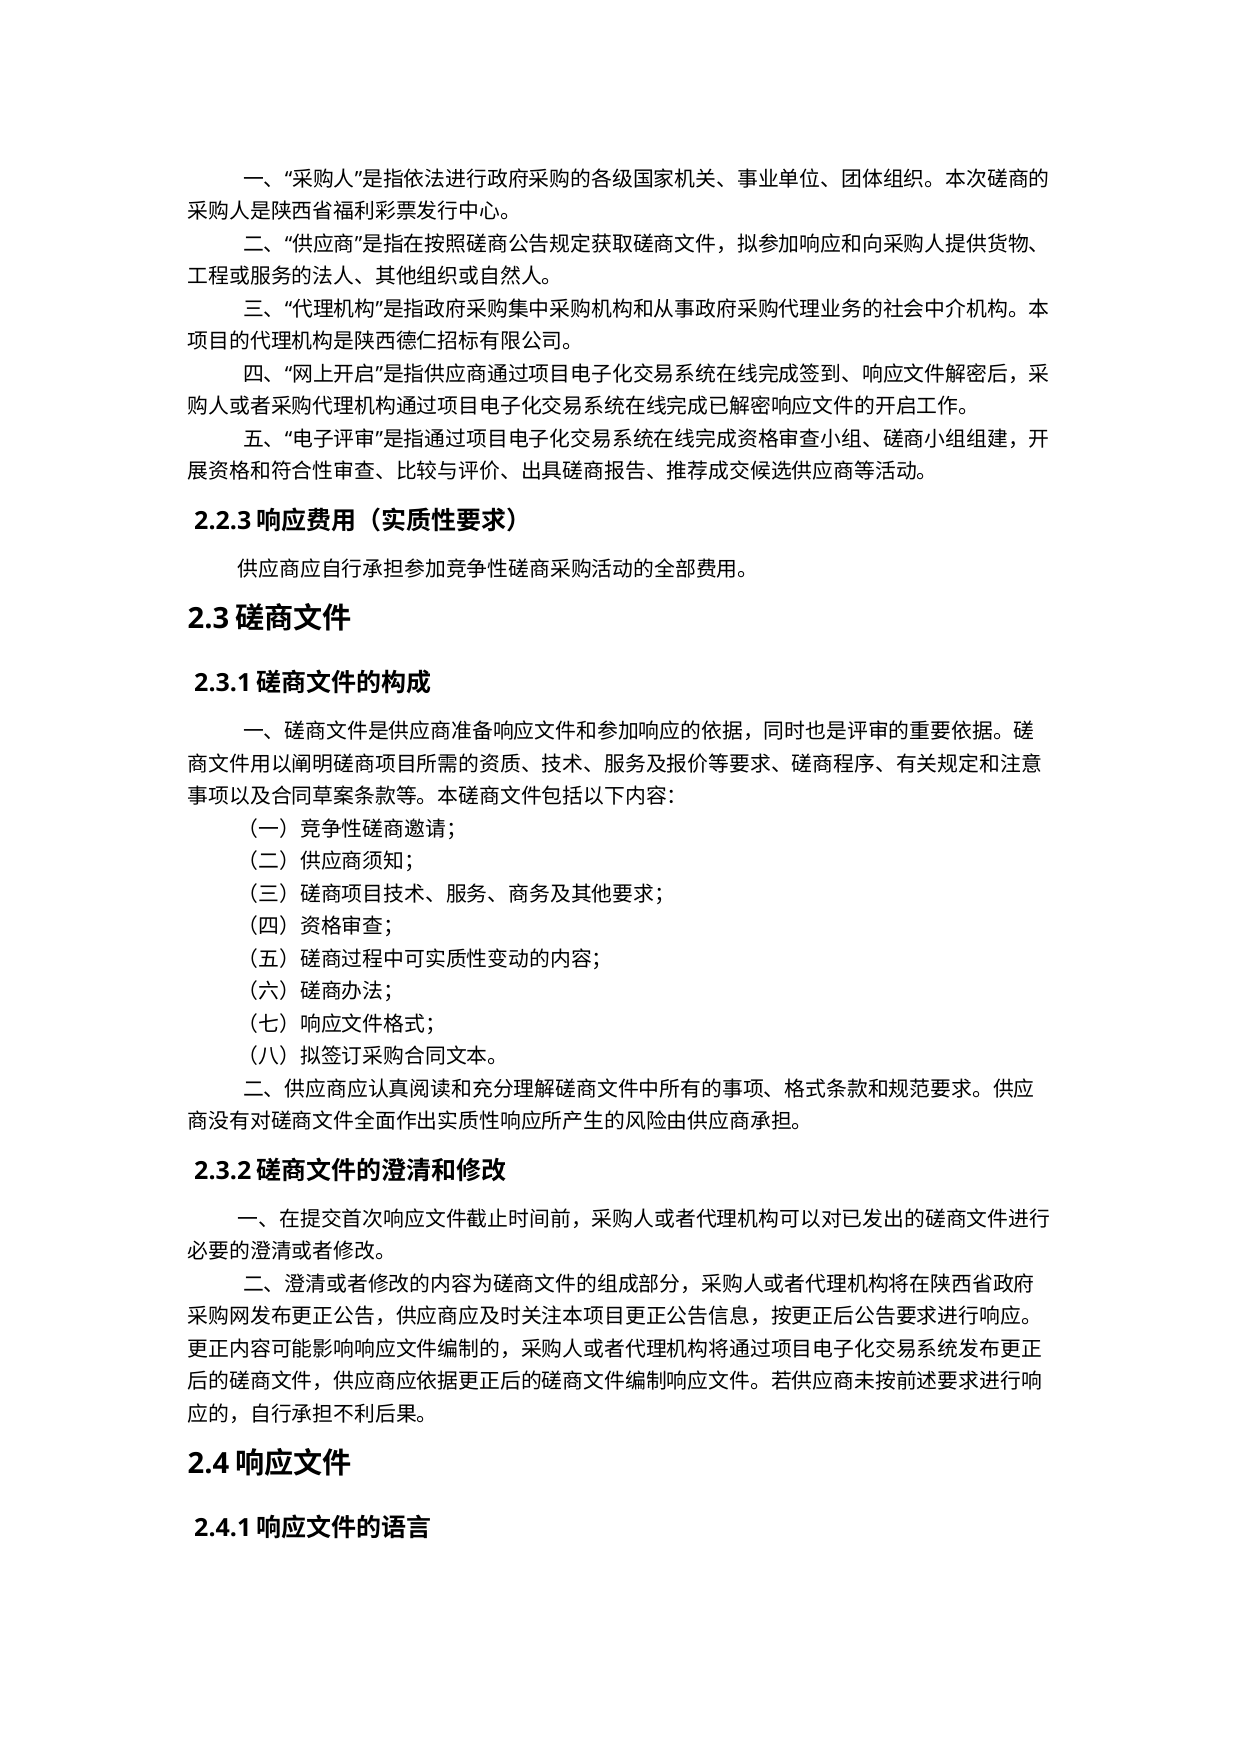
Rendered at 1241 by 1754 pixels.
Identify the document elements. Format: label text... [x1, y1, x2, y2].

text 2.3磋商文件 [187, 584, 1053, 649]
text （二）供应商须知； [187, 844, 1053, 877]
text 2.3.2磋商文件的澄清和修改 [187, 1137, 1053, 1202]
text 2.2.3响应费用（实质性要求） [187, 487, 1053, 552]
text （四）资格审查； [187, 909, 1053, 942]
text （八）拟签订采购合同文本。 [187, 1039, 1053, 1072]
text （五）磋商过程中可实质性变动的内容； [187, 942, 1053, 974]
text （一）竞争性磋商邀请； [187, 812, 1053, 844]
text 一、磋商文件是供应商准备响应文件和参加响应的依据，同时也是评审的重要依据。磋商文件用以阐明磋商项目所需的资质、技术、服务及报价等要求、磋商程序、有关规定和注意事项以及合同草案条款等。本磋商文件包括以下内容： [187, 714, 1053, 812]
text 四、“网上开启”是指供应商通过项目电子化交易系统在线完成签到、响应文件解密后，采购人或者采购代理机构通过项目电子化交易系统在线完成已解密响应文件的开启工作。 [187, 357, 1053, 422]
text 二、“供应商”是指在按照磋商公告规定获取磋商文件，拟参加响应和向采购人提供货物、工程或服务的法人、其他组织或自然人。 [187, 227, 1053, 292]
text 供应商应自行承担参加竞争性磋商采购活动的全部费用。 [187, 552, 1053, 584]
text 三、“代理机构”是指政府采购集中采购机构和从事政府采购代理业务的社会中介机构。本项目的代理机构是陕西德仁招标有限公司。 [187, 292, 1053, 357]
text 一、“采购人”是指依法进行政府采购的各级国家机关、事业单位、团体组织。本次磋商的采购人是陕西省福利彩票发行中心。 [187, 162, 1053, 227]
text 二、供应商应认真阅读和充分理解磋商文件中所有的事项、格式条款和规范要求。供应商没有对磋商文件全面作出实质性响应所产生的风险由供应商承担。 [187, 1072, 1053, 1137]
text 2.4.1响应文件的语言 [187, 1494, 1053, 1559]
text （七）响应文件格式； [187, 1007, 1053, 1039]
text 二、澄清或者修改的内容为磋商文件的组成部分，采购人或者代理机构将在陕西省政府采购网发布更正公告，供应商应及时关注本项目更正公告信息，按更正后公告要求进行响应。更正内容可能影响响应文件编制的，采购人或者代理机构将通过项目电子化交易系统发布更正后的磋商文件，供应商应依据更正后的磋商文件编制响应文件。若供应商未按前述要求进行响应的，自行承担不利后果。 [187, 1267, 1053, 1429]
text （六）磋商办法； [187, 974, 1053, 1007]
text 五、“电子评审”是指通过项目电子化交易系统在线完成资格审查小组、磋商小组组建，开展资格和符合性审查、比较与评价、出具磋商报告、推荐成交候选供应商等活动。 [187, 422, 1053, 487]
text 一、在提交首次响应文件截止时间前，采购人或者代理机构可以对已发出的磋商文件进行必要的澄清或者修改。 [187, 1202, 1053, 1267]
text 2.4响应文件 [187, 1429, 1053, 1494]
text 2.3.1磋商文件的构成 [187, 649, 1053, 714]
text （三）磋商项目技术、服务、商务及其他要求； [187, 877, 1053, 909]
